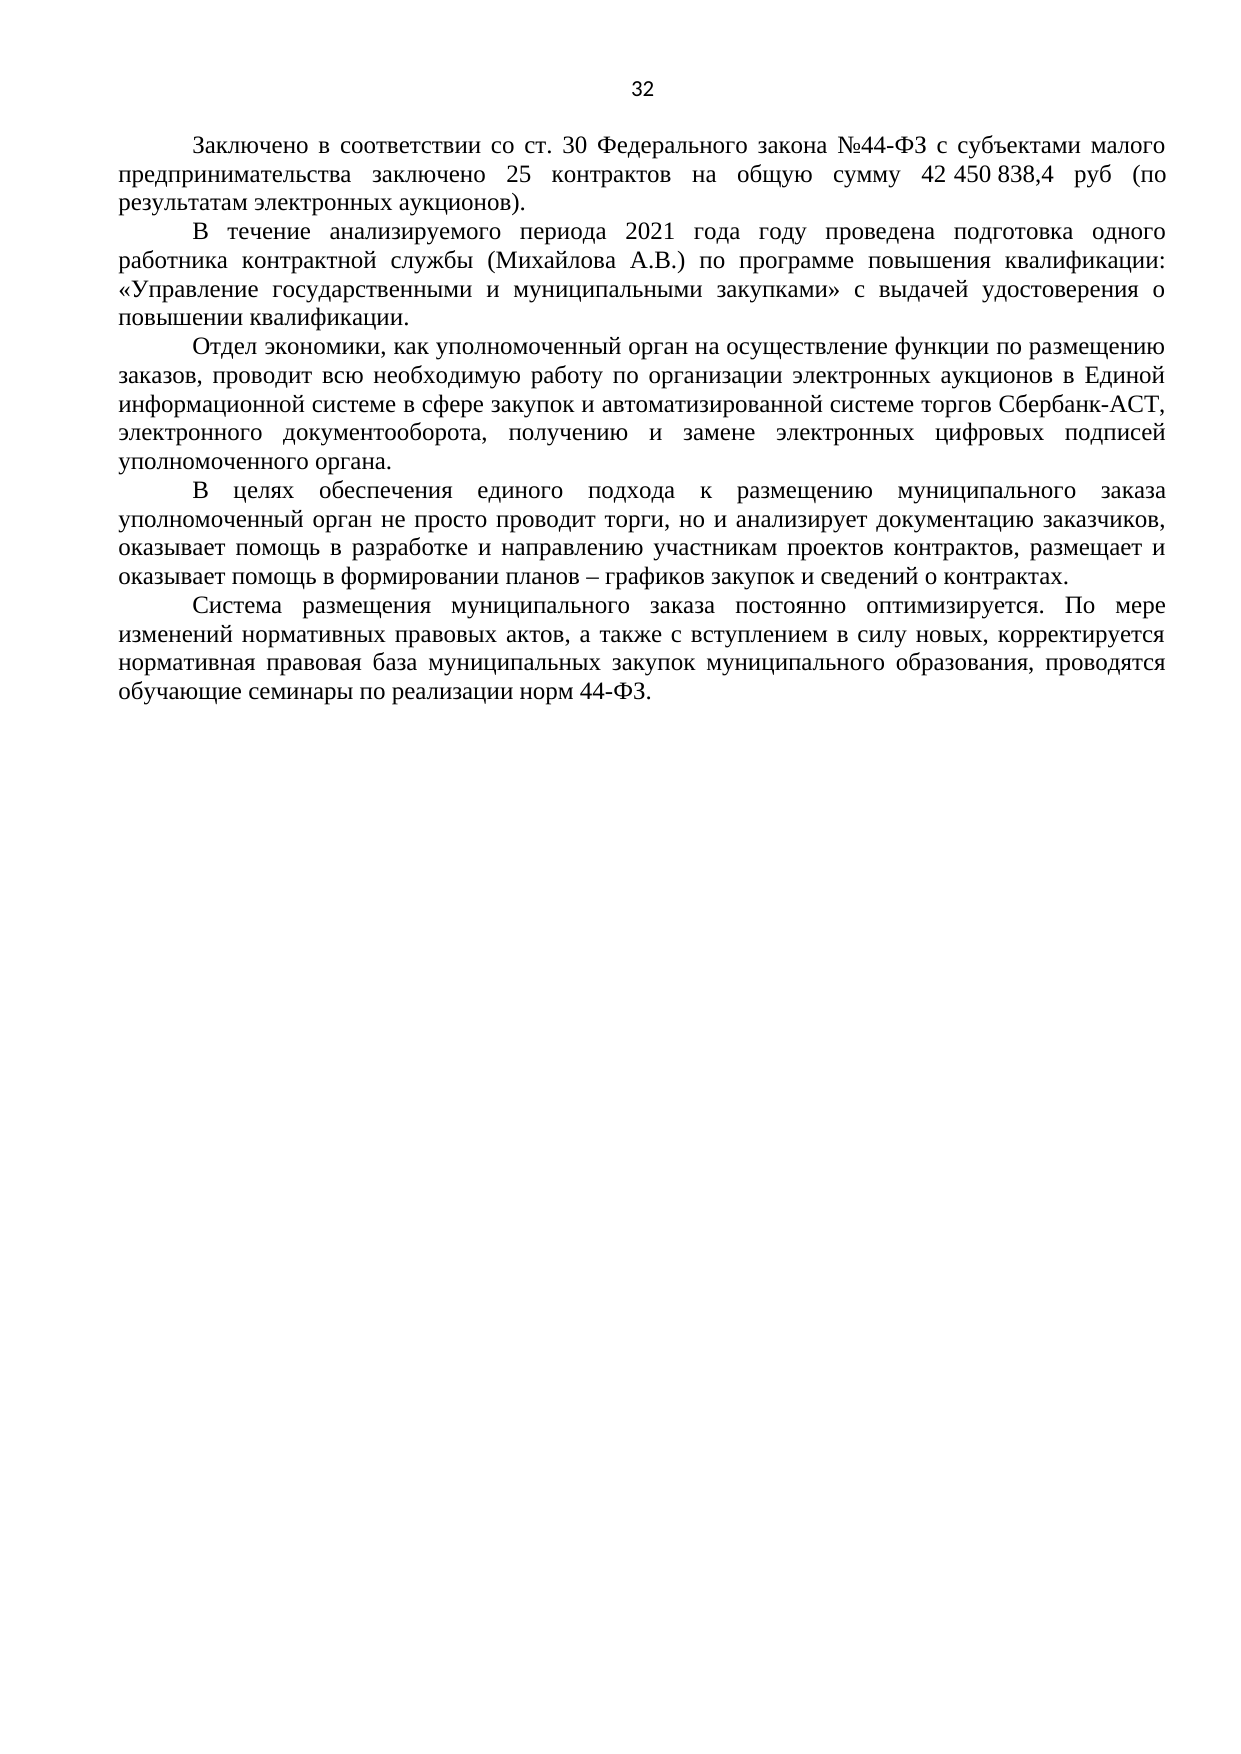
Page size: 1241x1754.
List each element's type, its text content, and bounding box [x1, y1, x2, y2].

text В целях обеспечения единого подхода к размещению муниципального заказа уполномоченный орган не просто проводит торги, но и анализирует документацию заказчиков, оказывает помощь в разработке и направлению участникам проектов контрактов, размещает и оказывает помощь в формировании планов – графиков закупок и сведений о контрактах. [118, 475, 1167, 590]
text В течение анализируемого периода 2021 года году проведена подготовка одного работника контрактной службы (Михайлова А.В.) по программе повышения квалификации: «Управление государственными и муниципальными закупками» с выдачей удостоверения о повышении квалификации. [118, 216, 1167, 331]
text Система размещения муниципального заказа постоянно оптимизируется. По мере изменений нормативных правовых актов, а также с вступлением в силу новых, корректируется нормативная правовая база муниципальных закупок муниципального образования, проводятся обучающие семинары по реализации норм 44-ФЗ. [118, 590, 1167, 705]
text Заключено в соответствии со ст. 30 Федерального закона №44-ФЗ с субъектами малого предпринимательства заключено 25 контрактов на общую сумму 42 450 838,4 руб (по результатам электронных аукционов). [118, 130, 1167, 216]
text Отдел экономики, как уполномоченный орган на осуществление функции по размещению заказов, проводит всю необходимую работу по организации электронных аукционов в Единой информационной системе в сфере закупок и автоматизированной системе торгов Сбербанк-АСТ, электронного документооборота, получению и замене электронных цифровых подписей уполномоченного органа. [118, 331, 1167, 475]
